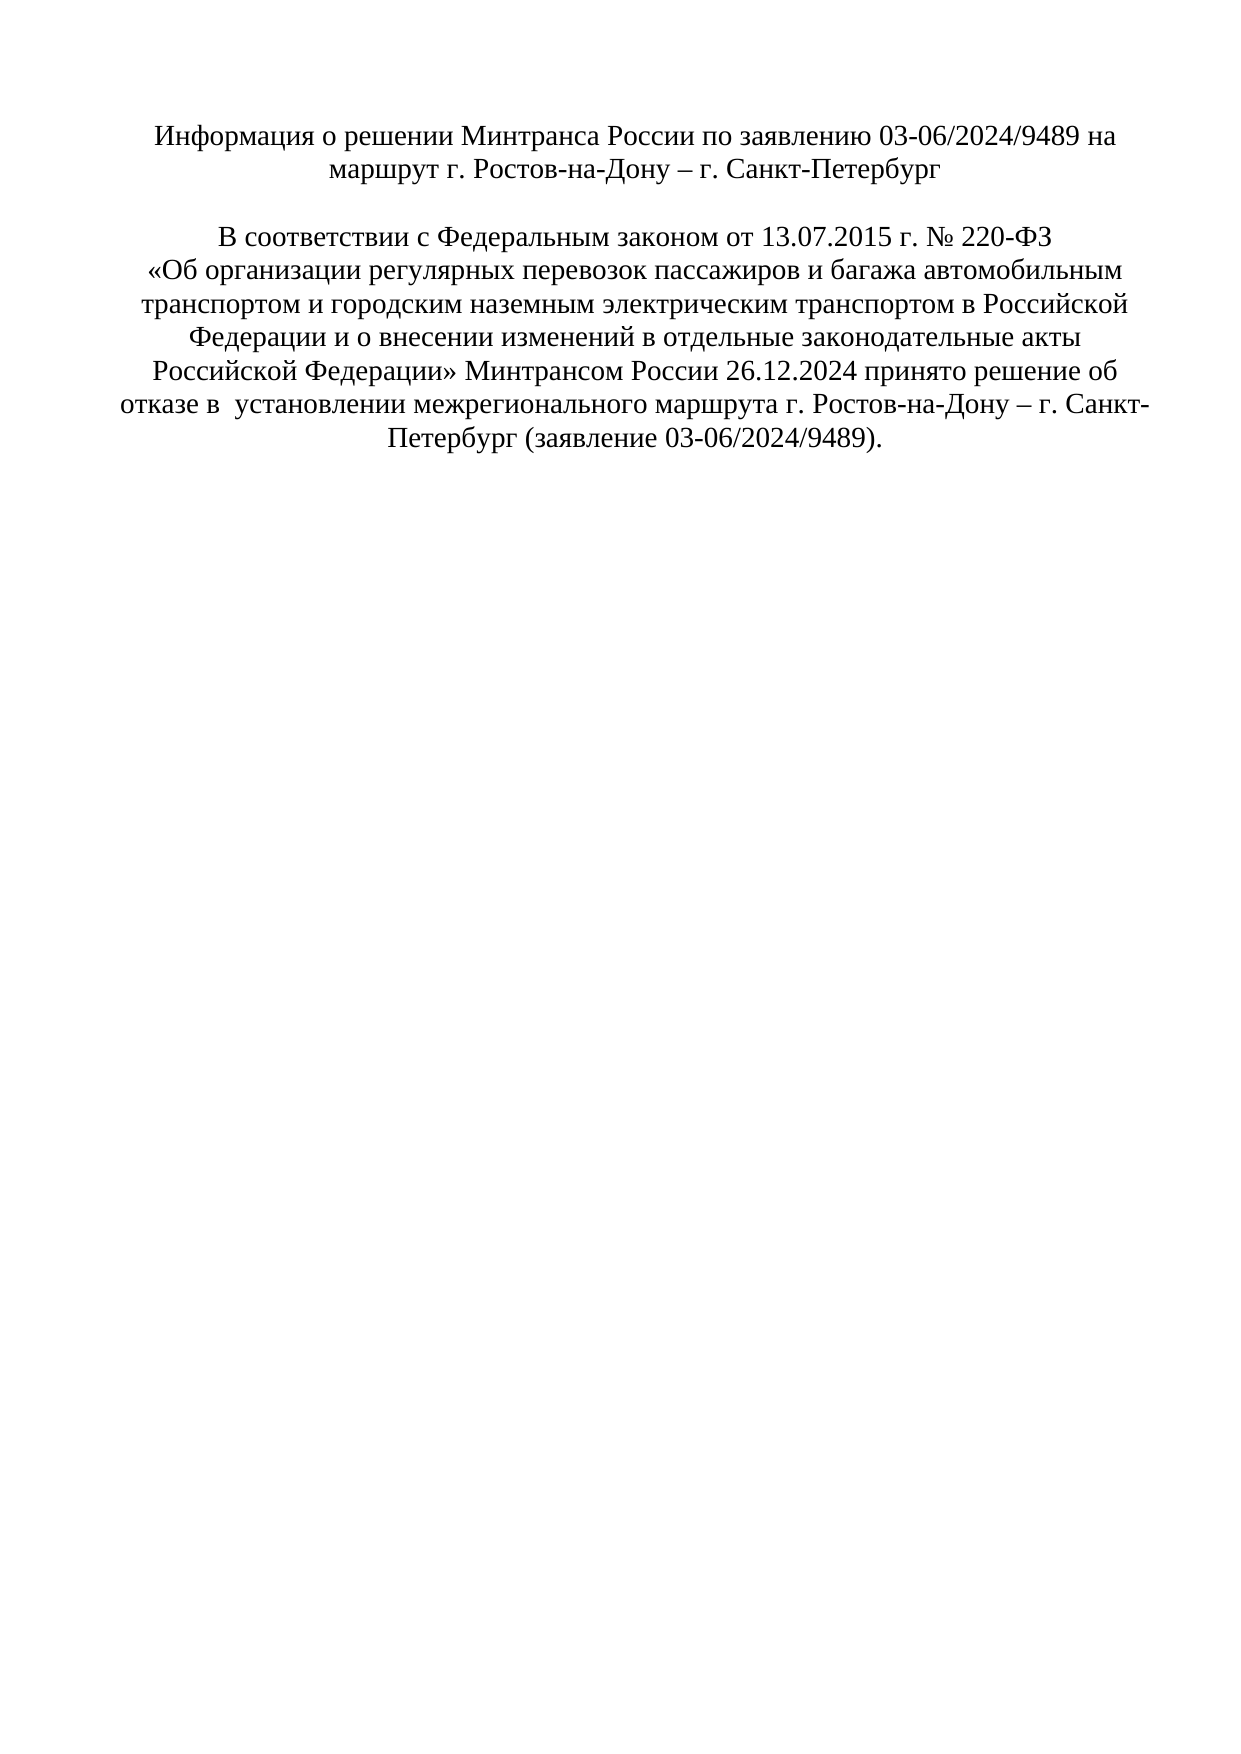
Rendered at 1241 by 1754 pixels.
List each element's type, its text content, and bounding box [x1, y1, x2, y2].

text В соответствии с Федеральным законом от 13.07.2015 г. № 220-ФЗ «Об организации регулярных перевозок пассажиров и багажа автомобильным транспортом и городским наземным электрическим транспортом в Российской Федерации и о внесении изменений в отдельные законодательные акты Российской Федерации» Минтрансом России 26.12.2024 принято решение об отказе в установлении межрегионального маршрута г. Ростов-на-Дону – г. Санкт-Петербург (заявление 03-06/2024/9489). [118, 219, 1152, 453]
text Информация о решении Минтранса России по заявлению 03-06/2024/9489 на маршрут г. Ростов-на-Дону – г. Санкт-Петербург [118, 118, 1152, 185]
